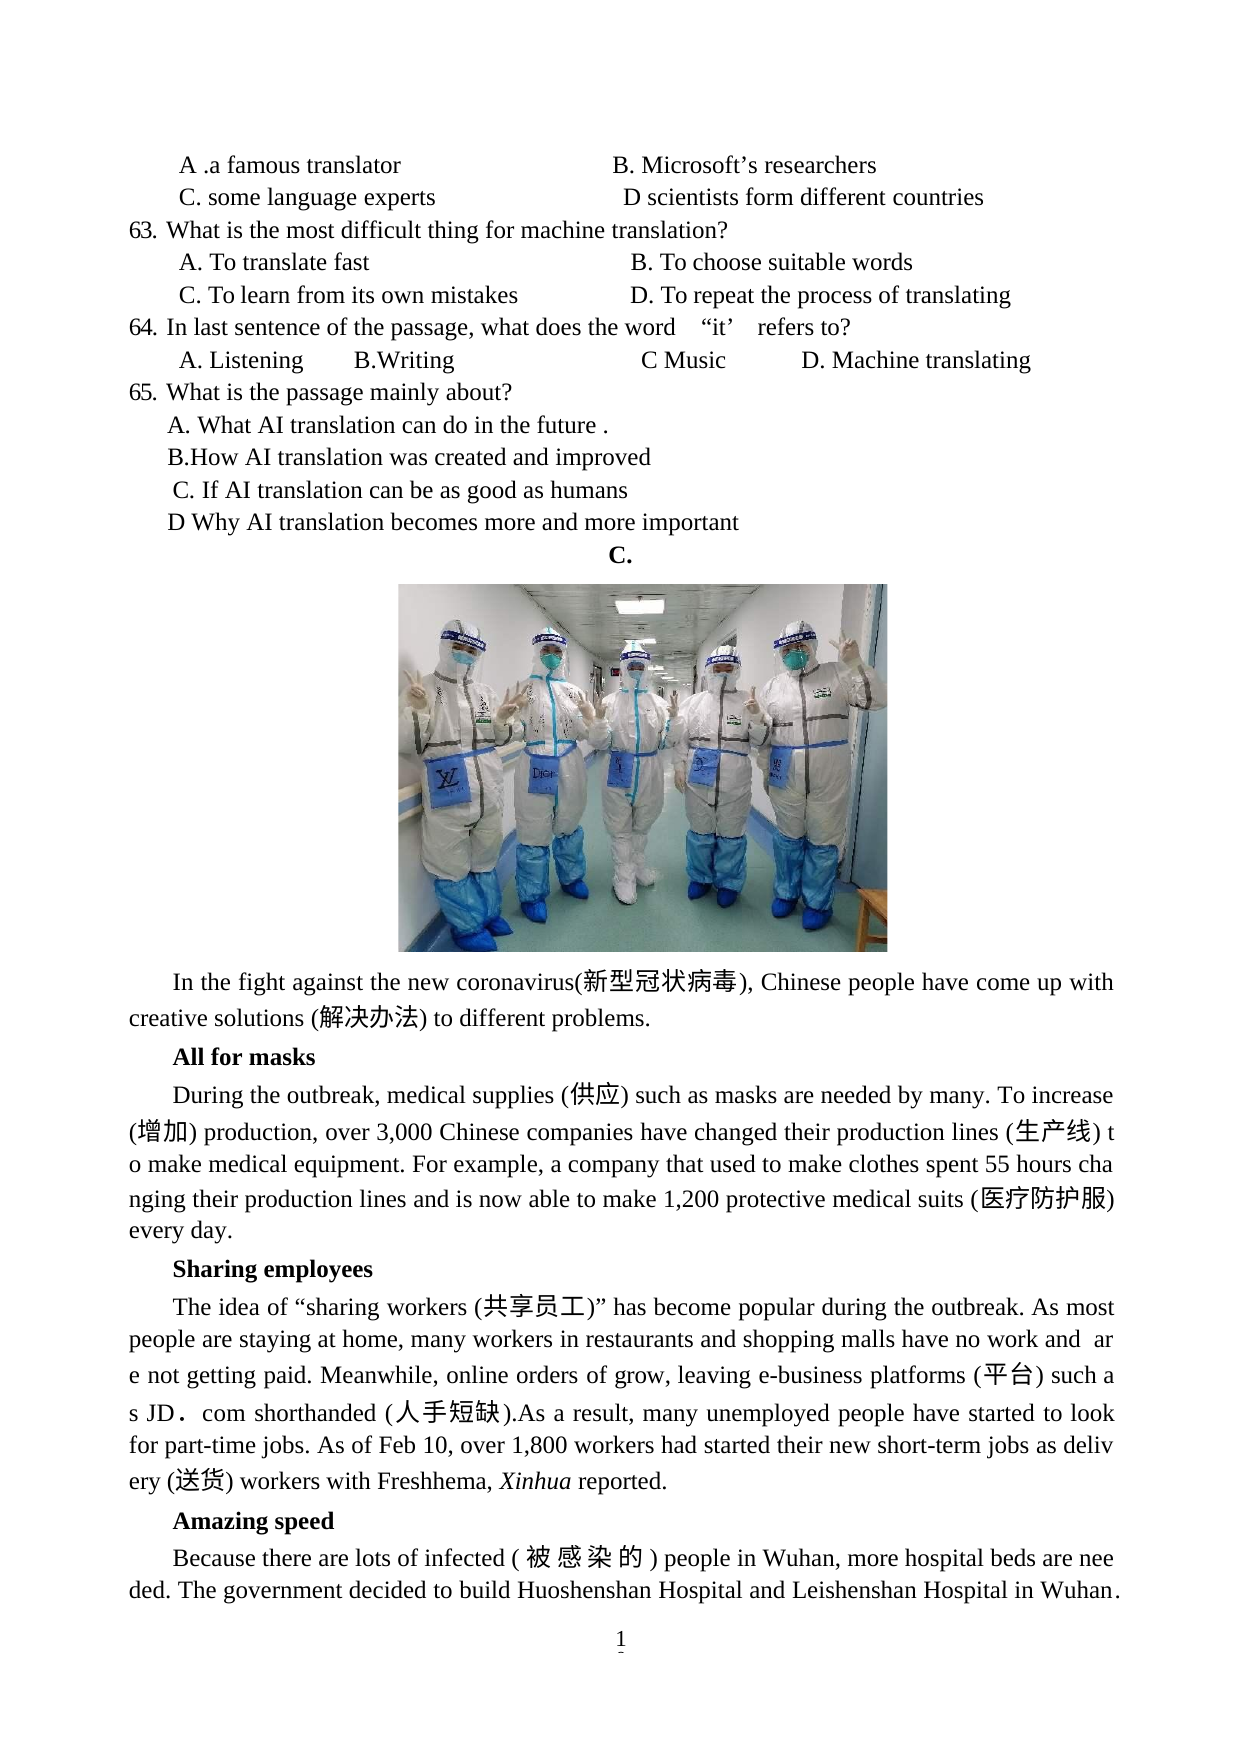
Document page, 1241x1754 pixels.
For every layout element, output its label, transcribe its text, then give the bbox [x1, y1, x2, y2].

text The idea of “sharing workers (共享员工)” has become popular during the outbreak. As most people are staying at home, many workers in restaurants and shopping malls have no work and are not getting paid. Meanwhile, online orders of grow, leaving e-business platforms (平台) such as JD．com shorthanded (人手短缺).As a result, many unemployed people have started to look for part-time jobs. As of Feb 10, over 1,800 workers had started their new short-term jobs as delivery (送货) workers with Freshhema, Xinhua reported. [129, 1286, 1115, 1497]
list What is the most difficult thing for machine translation? [128, 215, 1132, 244]
text A. To translate fast B. To choose suitable words [179, 247, 1132, 276]
text C. To learn from its own mistakes D. To repeat the process of translating [179, 280, 1132, 309]
list What is the passage mainly about? [128, 377, 1132, 406]
subtitle C. [112, 540, 1128, 569]
list How AI translation was created and improved [167, 442, 1132, 471]
list What AI translation can do in the future . [167, 410, 1132, 439]
text D Why AI translation becomes more and more important [167, 507, 1132, 536]
text C. some language experts D scientists form different countries [179, 182, 1132, 211]
list If AI translation can be as good as humans [172, 475, 1132, 504]
picture [398, 584, 888, 952]
subtitle Amazing speed [172, 1506, 1132, 1535]
subtitle All for masks [172, 1042, 1132, 1070]
subtitle Sharing employees [172, 1254, 1132, 1283]
text A. Listening B.Writing C Music D. Machine translating [179, 345, 1132, 374]
list In last sentence of the passage, what does the word “it’ refers to? [129, 312, 1132, 341]
text A .a famous translator B. Microsoft’s researchers [179, 150, 1132, 179]
text During the outbreak, medical supplies (供应) such as masks are needed by many. To increase (增加) production, over 3,000 Chinese companies have changed their production lines (生产线) to make medical equipment. For example, a company that used to make clothes spent 55 hours changing their production lines and is now able to make 1,200 protective medical suits (医疗防护服) every day. [129, 1074, 1114, 1244]
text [129, 1537, 1114, 1604]
